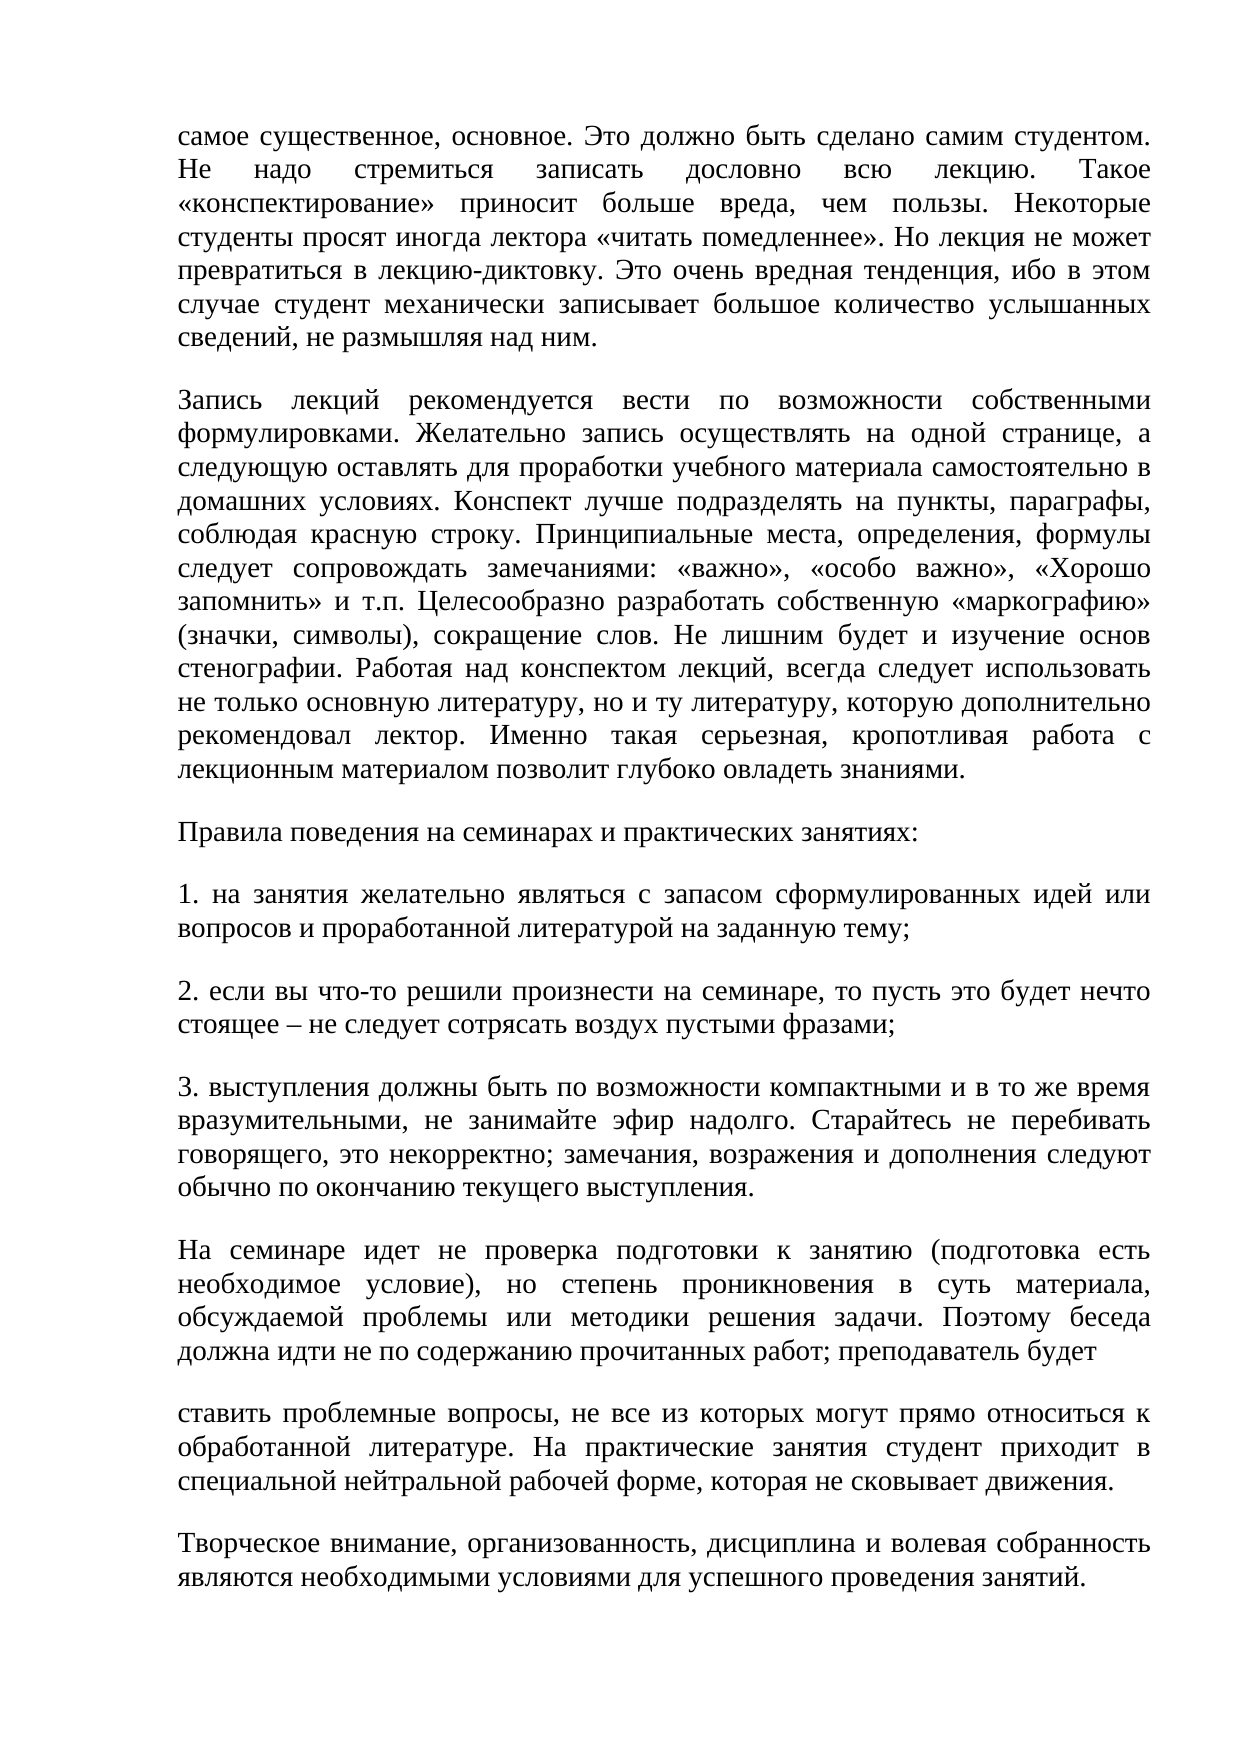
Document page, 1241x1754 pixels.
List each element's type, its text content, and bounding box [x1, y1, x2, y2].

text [177, 118, 1152, 353]
text На семинаре идет не проверка подготовки к занятию (подготовка есть необходимое условие), но степень проникновения в суть материала, обсуждаемой проблемы или методики решения задачи. Поэтому беседа должна идти не по содержанию прочитанных работ; преподаватель будет [177, 1232, 1152, 1366]
text 1. на занятия желательно являться с запасом сформулированных идей или вопросов и проработанной литературой на заданную тему; [177, 876, 1152, 943]
text 2. если вы что-то решили произнести на семинаре, то пусть это будет нечто стоящее – не следует сотрясать воздух пустыми фразами; [177, 973, 1152, 1040]
text Творческое внимание, организованность, дисциплина и волевая собранность являются необходимыми условиями для успешного проведения занятий. [177, 1525, 1152, 1592]
text ставить проблемные вопросы, не все из которых могут прямо относиться к обработанной литературе. На практические занятия студент приходит в специальной нейтральной рабочей форме, которая не сковывает движения. [177, 1396, 1152, 1496]
text Запись лекций рекомендуется вести по возможности собственными формулировками. Желательно запись осуществлять на одной странице, а следующую оставлять для проработки учебного материала самостоятельно в домашних условиях. Конспект лучше подразделять на пункты, параграфы, соблюдая красную строку. Принципиальные места, определения, формулы следует сопровождать замечаниями: «важно», «особо важно», «Хорошо запомнить» и т.п. Целесообразно разработать собственную «маркографию» (значки, символы), сокращение слов. Не лишним будет и изучение основ стенографии. Работая над конспектом лекций, всегда следует использовать не только основную литературу, но и ту литературу, которую дополнительно рекомендовал лектор. Именно такая серьезная, кропотливая работа с лекционным материалом позволит глубоко овладеть знаниями. [177, 382, 1152, 784]
text 3. выступления должны быть по возможности компактными и в то же время вразумительными, не занимайте эфир надолго. Старайтесь не перебивать говорящего, это некорректно; замечания, возражения и дополнения следуют обычно по окончанию текущего выступления. [177, 1069, 1152, 1203]
text Правила поведения на семинарах и практических занятиях: [177, 814, 1152, 847]
